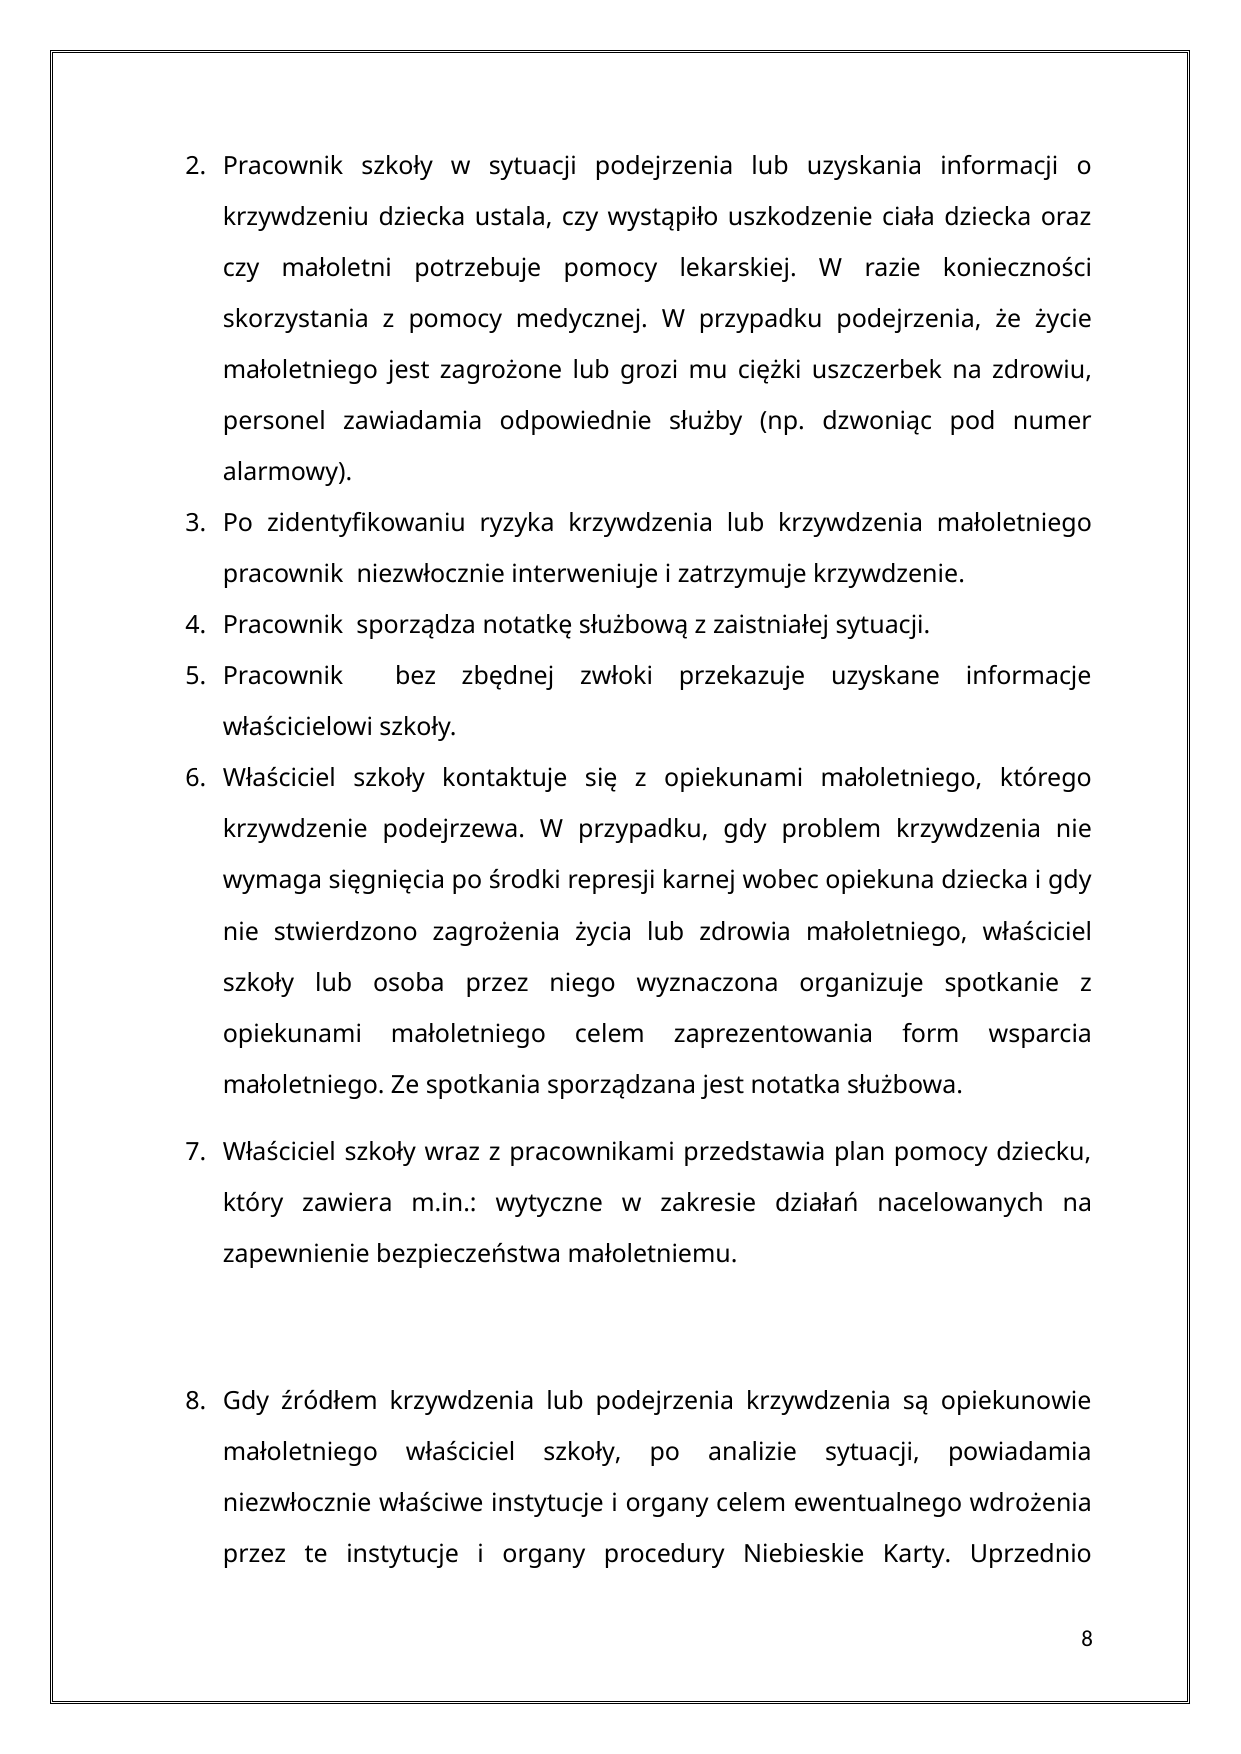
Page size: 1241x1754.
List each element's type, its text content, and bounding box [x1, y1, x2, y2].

list Pracownik sporządza notatkę służbową z zaistniałej sytuacji. [185, 607, 1093, 641]
list Właściciel szkoły kontaktuje się z opiekunami małoletniego, którego krzywdzenie podejrzewa. W przypadku, gdy problem krzywdzenia nie wymaga sięgnięcia po środki represji karnej wobec opiekuna dziecka i gdy nie stwierdzono zagrożenia życia lub zdrowia małoletniego, właściciel szkoły lub osoba przez niego wyznaczona organizuje spotkanie z opiekunami małoletniego celem zaprezentowania form wsparcia małoletniego. Ze spotkania sporządzana jest notatka służbowa. [185, 760, 1093, 1100]
list Pracownik szkoły w sytuacji podejrzenia lub uzyskania informacji o krzywdzeniu dziecka ustala, czy wystąpiło uszkodzenie ciała dziecka oraz czy małoletni potrzebuje pomocy lekarskiej. W razie konieczności skorzystania z pomocy medycznej. W przypadku podejrzenia, że życie małoletniego jest zagrożone lub grozi mu ciężki uszczerbek na zdrowiu, personel zawiadamia odpowiednie służby (np. dzwoniąc pod numer alarmowy). [185, 148, 1093, 488]
list Po zidentyfikowaniu ryzyka krzywdzenia lub krzywdzenia małoletniego pracownik niezwłocznie interweniuje i zatrzymuje krzywdzenie. [185, 505, 1093, 590]
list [185, 1383, 1093, 1570]
list Właściciel szkoły wraz z pracownikami przedstawia plan pomocy dziecku, który zawiera m.in.: wytyczne w zakresie działań nacelowanych na zapewnienie bezpieczeństwa małoletniemu. [185, 1134, 1093, 1270]
list Pracownik bez zbędnej zwłoki przekazuje uzyskane informacje właścicielowi szkoły. [185, 658, 1093, 743]
